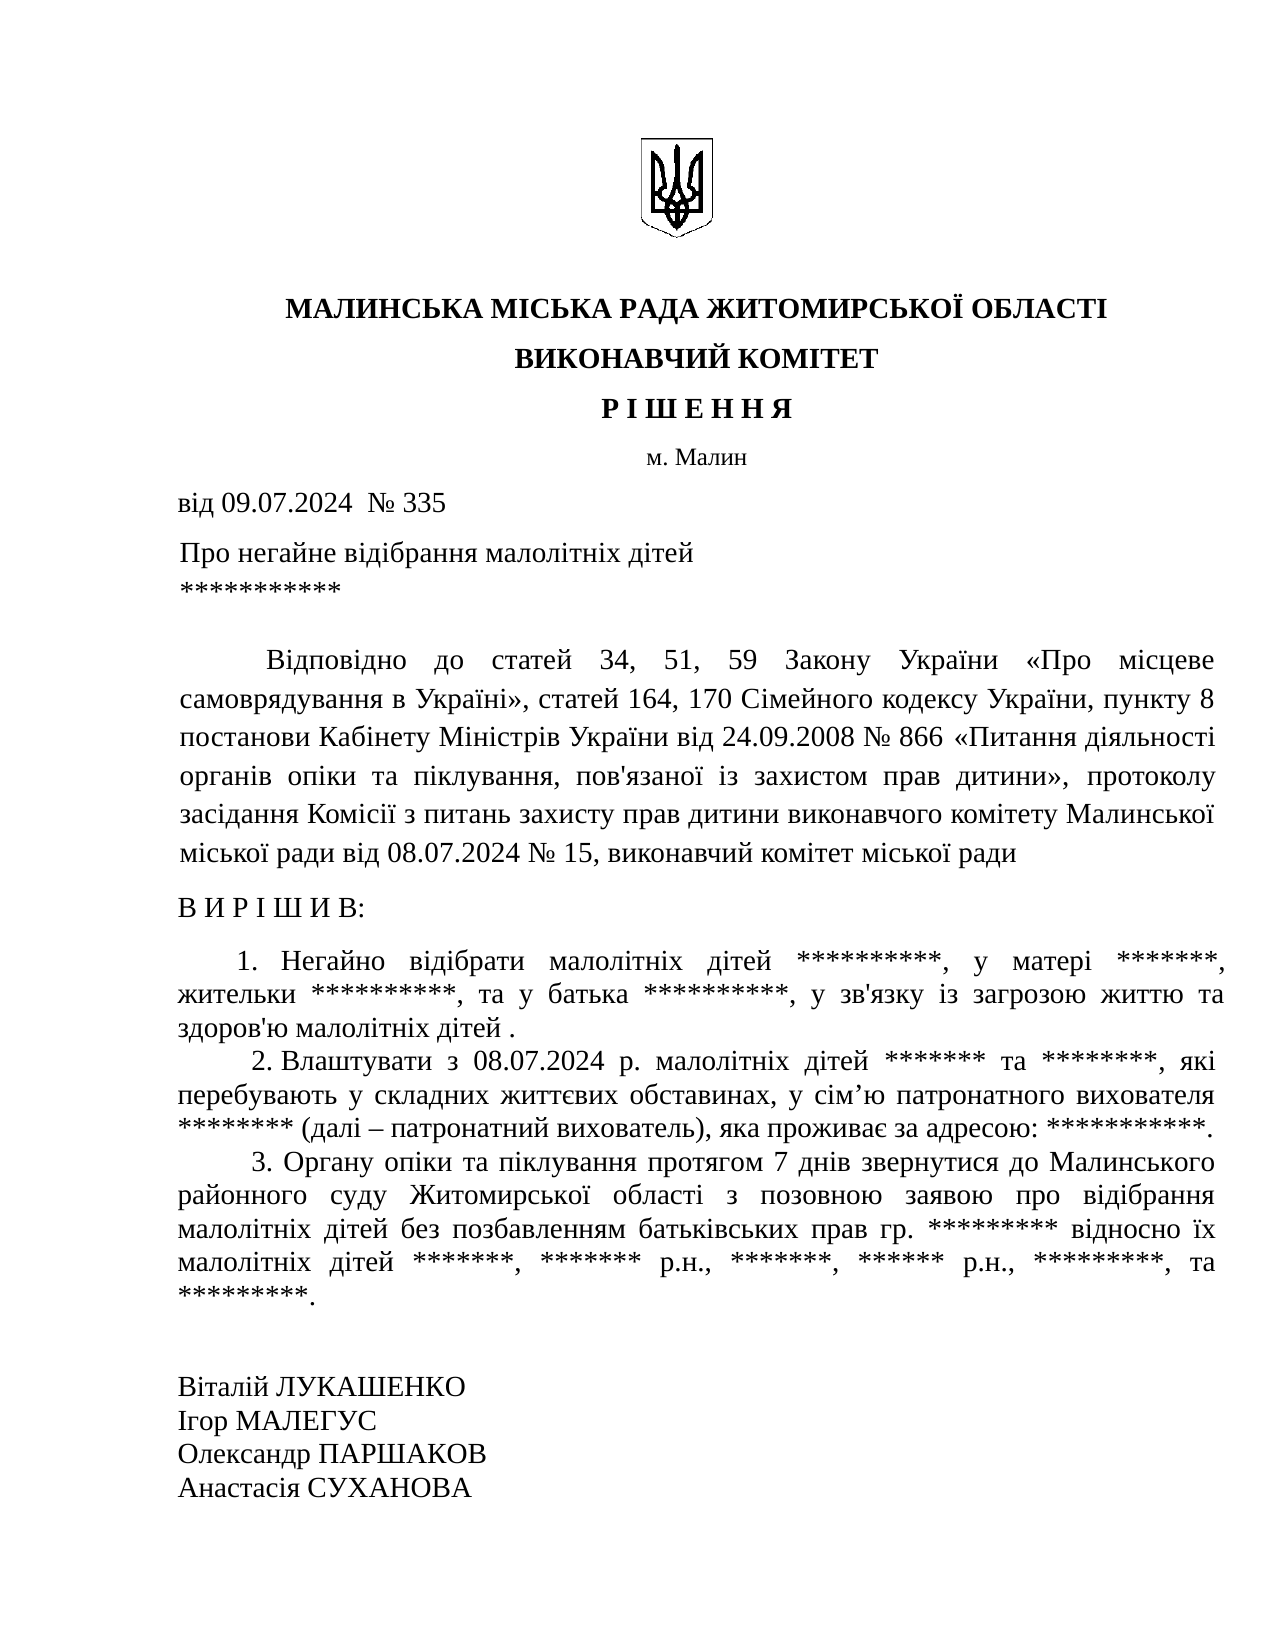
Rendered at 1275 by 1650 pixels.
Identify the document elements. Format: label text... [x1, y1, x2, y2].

list Влаштувати з 08.07.2024 р. малолітніх дітей ******* та ********, які перебувають у складних життєвих обставинах, у сім’ю патронатного вихователя ******** (далі – патронатний вихователь), яка проживає за адресою: ***********. [177, 1043, 1216, 1144]
text Анастасія СУХАНОВА [177, 1470, 1216, 1503]
text Олександр ПАРШАКОВ [177, 1436, 1216, 1470]
text Про негайне відібрання малолітніх дітей [179, 535, 1216, 569]
text ВИКОНАВЧИЙ КОМІТЕТ [177, 341, 1216, 375]
text від 09.07.2024 № 335 [177, 485, 1216, 518]
text Відповідно до статей 34, 51, 59 Закону України «Про місцеве самоврядування в Україні», статей 164, 170 Сімейного кодексу України, пункту 8 постанови Кабінету Міністрів України від 24.09.2008 № 866 «Питання діяльності органів опіки та піклування, пов'язаної із захистом прав дитини», протоколу засідання Комісії з питань захисту прав дитини виконавчого комітету Малинської міської ради від 08.07.2024 № 15, виконавчий комітет міської ради [179, 642, 1216, 868]
text *********** [179, 574, 1216, 607]
text Р І Ш Е Н Н Я [177, 392, 1216, 425]
text 3. Органу опіки та піклування протягом 7 днів звернутися до Малинського районного суду Житомирської області з позовною заявою про відібрання малолітніх дітей без позбавленням батьківських прав гр. ********* відносно їх малолітніх дітей *******, ******* р.н., *******, ****** р.н., *********, та *********. [177, 1144, 1216, 1312]
text м. Малин [177, 442, 1216, 471]
picture [639, 137, 714, 239]
text В И Р І Ш И В: [177, 890, 1216, 923]
text Ігор МАЛЕГУС [177, 1403, 1216, 1436]
text МАЛИНСЬКА МІСЬКА РАДА ЖИТОМИРСЬКОЇ ОБЛАСТІ [177, 291, 1216, 324]
list Негайно відібрати малолітніх дітей **********, у матері *******, жительки **********, та у батька **********, у зв'язку із загрозою життю та здоров'ю малолітніх дітей . [177, 943, 1226, 1043]
text Віталій ЛУКАШЕНКО [177, 1369, 1216, 1403]
